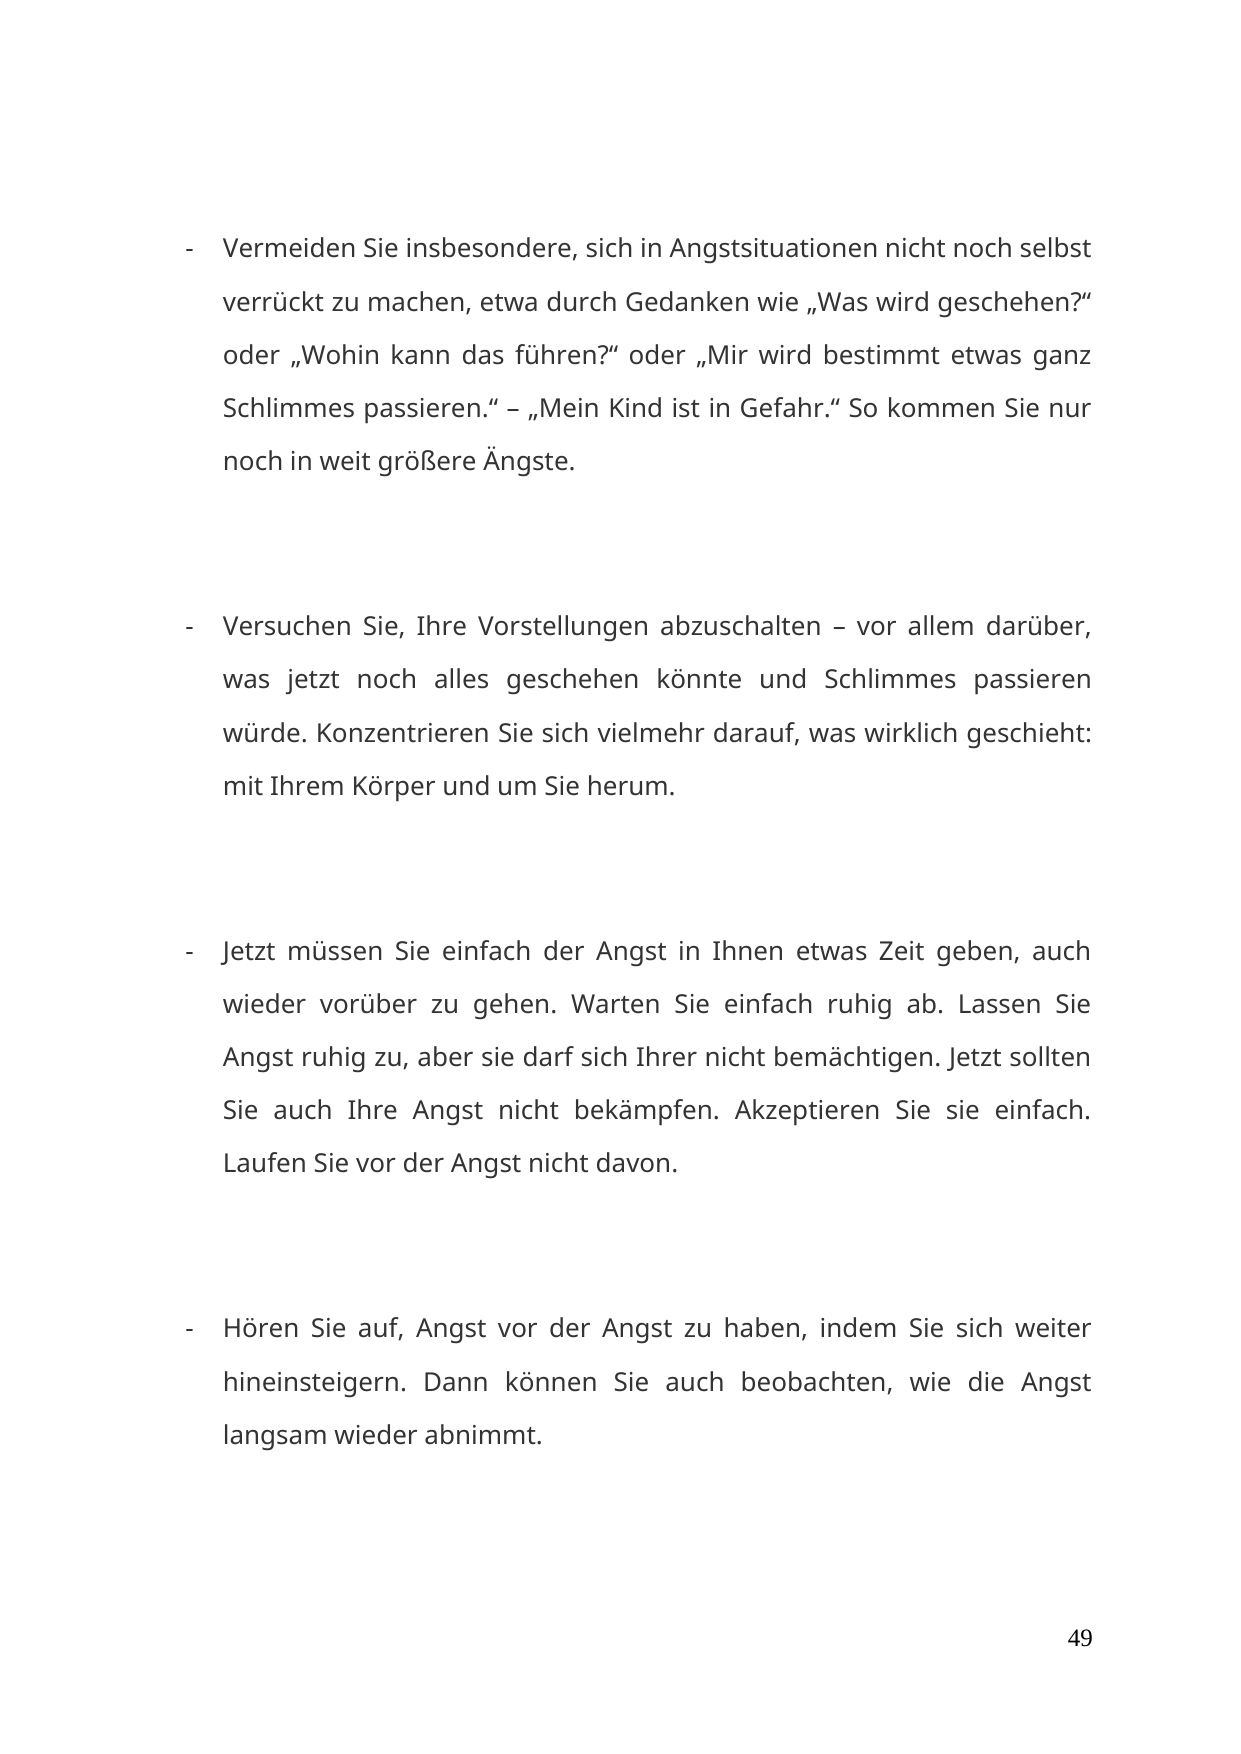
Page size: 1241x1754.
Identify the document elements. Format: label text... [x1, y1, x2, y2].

list Hören Sie auf, Angst vor der Angst zu haben, indem Sie sich weiter hineinsteigern. Dann können Sie auch beobachten, wie die Angst langsam wieder abnimmt. [185, 1310, 1093, 1452]
list Jetzt müssen Sie einfach der Angst in Ihnen etwas Zeit geben, auch wieder vorüber zu gehen. Warten Sie einfach ruhig ab. Lassen Sie Angst ruhig zu, aber sie darf sich Ihrer nicht bemächtigen. Jetzt sollten Sie auch Ihre Angst nicht bekämpfen. Akzeptieren Sie sie einfach. Laufen Sie vor der Angst nicht davon. [185, 932, 1093, 1181]
list Versuchen Sie, Ihre Vorstellungen abzuschalten – vor allem darüber, was jetzt noch alles geschehen könnte und Schlimmes passieren würde. Konzentrieren Sie sich vielmehr darauf, was wirklich geschieht: mit Ihrem Körper und um Sie herum. [185, 608, 1093, 803]
list Vermeiden Sie insbesondere, sich in Angstsituationen nicht noch selbst verrückt zu machen, etwa durch Gedanken wie „Was wird geschehen?“ oder „Wohin kann das führen?“ oder „Mir wird bestimmt etwas ganz Schlimmes passieren.“ – „Mein Kind ist in Gefahr.“ So kommen Sie nur noch in weit größere Ängste. [185, 230, 1093, 478]
